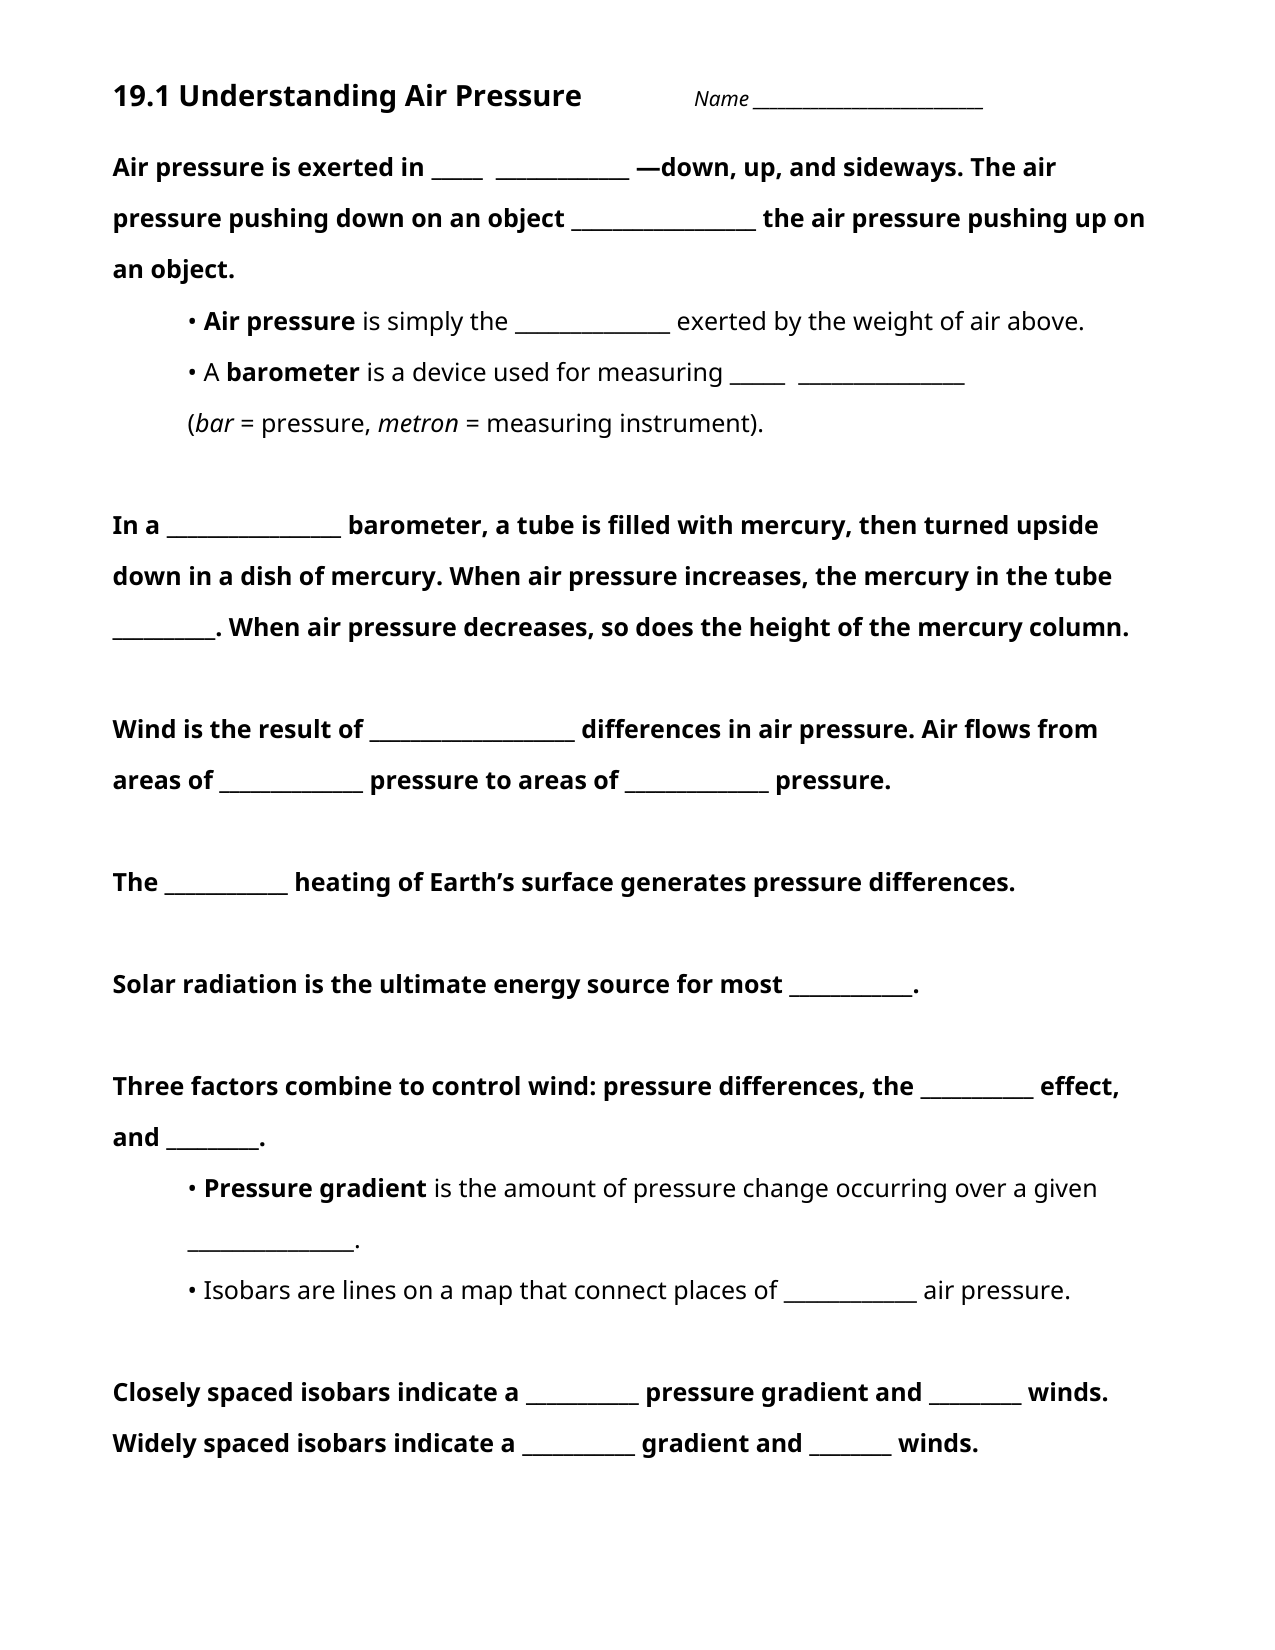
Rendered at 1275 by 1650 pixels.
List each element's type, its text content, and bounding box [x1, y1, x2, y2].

text • Isobars are lines on a map that connect places of ____________ air pressure. [112, 1273, 1162, 1307]
text Wind is the result of ____________________ differences in air pressure. Air flows from areas of ______________ pressure to areas of ______________ pressure. [112, 711, 1162, 797]
text (bar = pressure, metron = measuring instrument). [112, 405, 1162, 439]
text • Pressure gradient is the amount of pressure change occurring over a given _______________. [187, 1171, 1162, 1256]
text Air pressure is exerted in _____ _____________ —down, up, and sideways. The air pressure pushing down on an object __________________ the air pressure pushing up on an object. [112, 150, 1162, 286]
text Closely spaced isobars indicate a ___________ pressure gradient and _________ winds. Widely spaced isobars indicate a ___________ gradient and ________ winds. [112, 1375, 1162, 1460]
text In a _________________ barometer, a tube is filled with mercury, then turned upside down in a dish of mercury. When air pressure increases, the mercury in the tube __________. When air pressure decreases, so does the height of the mercury column. [112, 507, 1162, 643]
text • Air pressure is simply the ______________ exerted by the weight of air above. [112, 303, 1162, 337]
text Solar radiation is the ultimate energy source for most ____________. [112, 967, 1162, 1001]
text • A barometer is a device used for measuring _____ _______________ [112, 354, 1162, 388]
text The ____________ heating of Earth’s surface generates pressure differences. [112, 864, 1162, 899]
text Three factors combine to control wind: pressure differences, the ___________ effect, and _________. [112, 1069, 1162, 1154]
